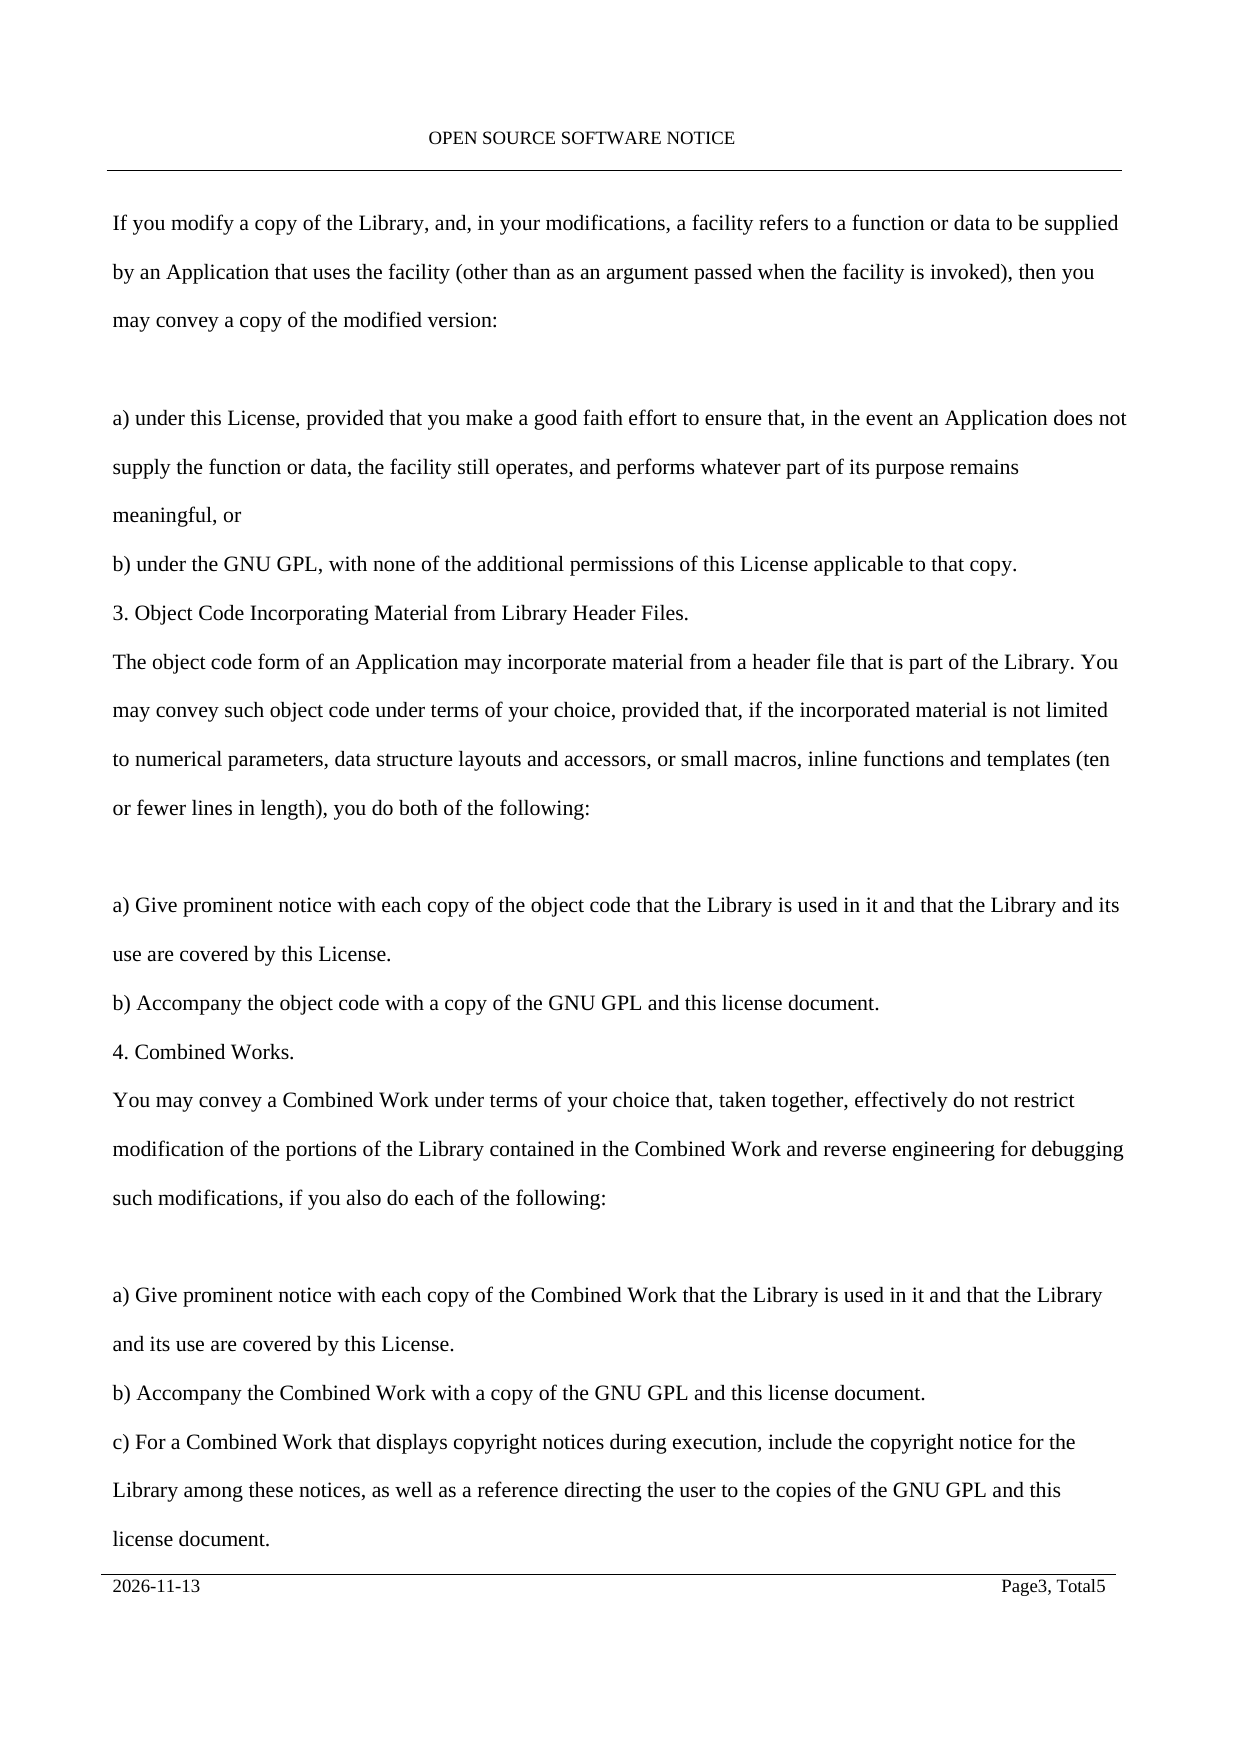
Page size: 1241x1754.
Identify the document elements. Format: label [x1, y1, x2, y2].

text [112, 206, 1128, 1555]
